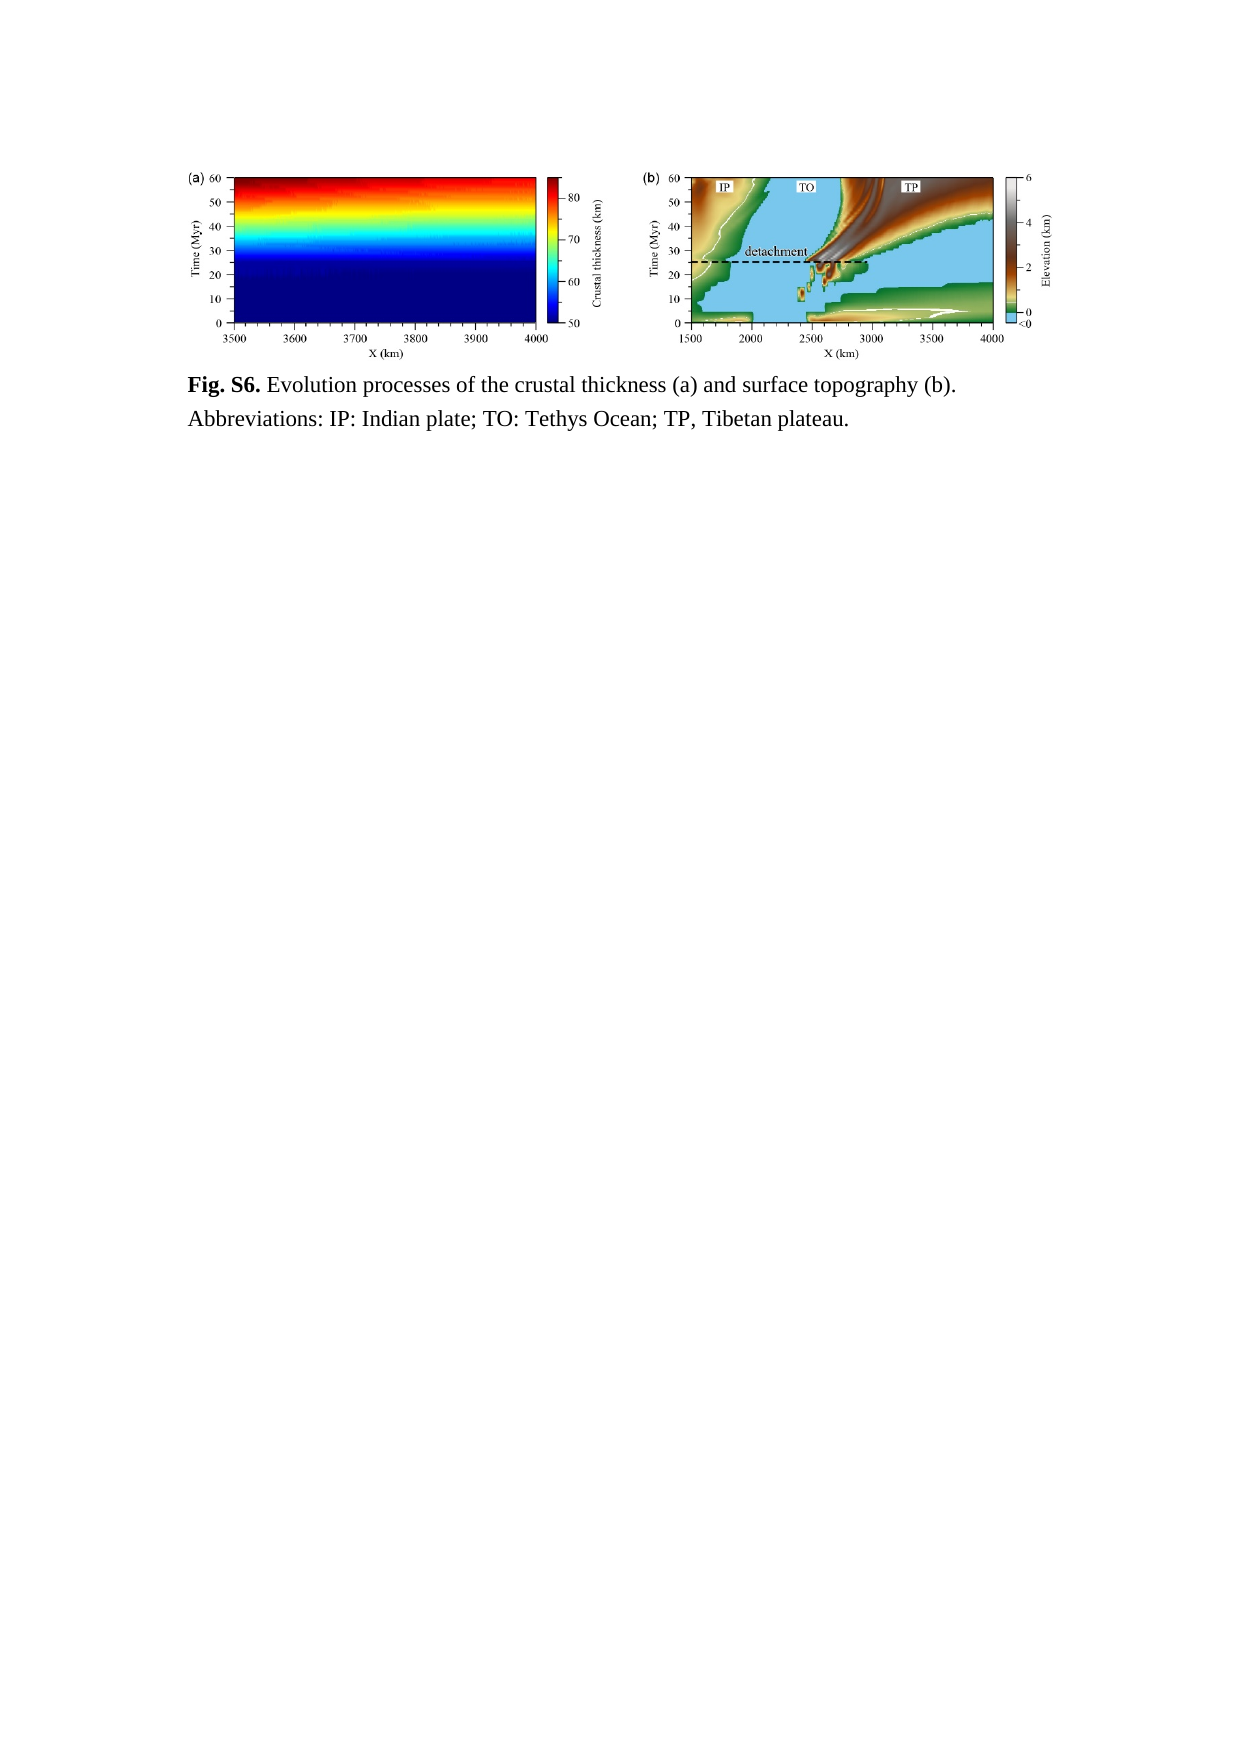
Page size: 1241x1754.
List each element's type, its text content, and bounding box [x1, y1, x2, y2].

picture [187, 170, 1053, 361]
text Fig. S6. Evolution processes of the crustal thickness (a) and surface topography (b). Abbreviations: IP: Indian plate; TO: Tethys Ocean; TP, Tibetan plateau. [187, 368, 1053, 436]
